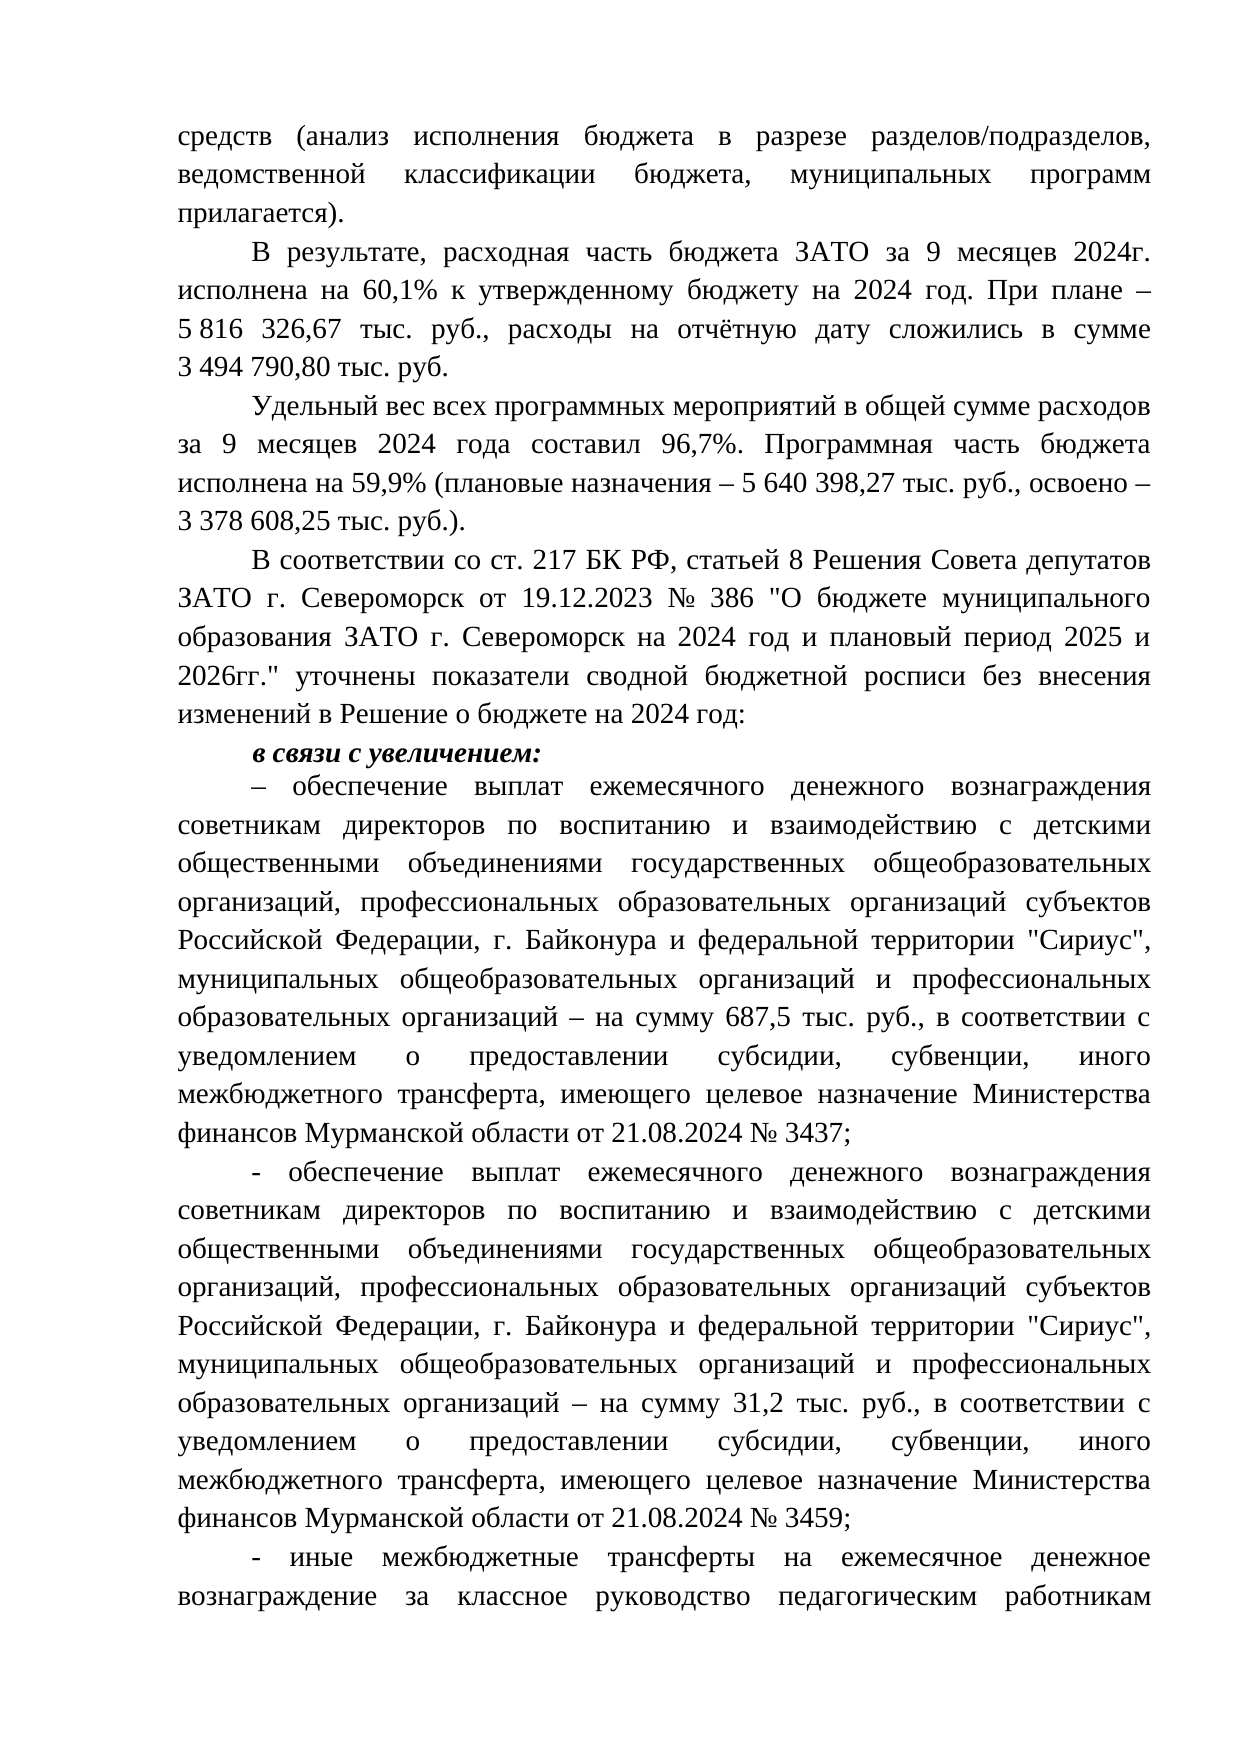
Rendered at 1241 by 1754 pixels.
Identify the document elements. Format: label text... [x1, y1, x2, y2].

text Удельный вес всех программных мероприятий в общей сумме расходов за 9 месяцев 2024 года составил 96,7%. Программная часть бюджета исполнена на 59,9% (плановые назначения – 5 640 398,27 тыс. руб., освоено – 3 378 608,25 тыс. руб.). [177, 388, 1152, 537]
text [177, 1539, 1152, 1611]
text в связи с увеличением: [177, 735, 1152, 768]
text - обеспечение выплат ежемесячного денежного вознаграждения советникам директоров по воспитанию и взаимодействию с детскими общественными объединениями государственных общеобразовательных организаций, профессиональных образовательных организаций субъектов Российской Федерации, г. Байконура и федеральной территории "Сириус", муниципальных общеобразовательных организаций и профессиональных образовательных организаций – на сумму 31,2 тыс. руб., в соответствии с уведомлением о предоставлении субсидии, субвенции, иного межбюджетного трансферта, имеющего целевое назначение Министерства финансов Мурманской области от 21.08.2024 № 3459; [177, 1154, 1152, 1534]
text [177, 118, 1152, 229]
text – обеспечение выплат ежемесячного денежного вознаграждения советникам директоров по воспитанию и взаимодействию с детскими общественными объединениями государственных общеобразовательных организаций, профессиональных образовательных организаций субъектов Российской Федерации, г. Байконура и федеральной территории "Сириус", муниципальных общеобразовательных организаций и профессиональных образовательных организаций – на сумму 687,5 тыс. руб., в соответствии с уведомлением о предоставлении субсидии, субвенции, иного межбюджетного трансферта, имеющего целевое назначение Министерства финансов Мурманской области от 21.08.2024 № 3437; [177, 768, 1152, 1149]
text В результате, расходная часть бюджета ЗАТО за 9 месяцев 2024г. исполнена на 60,1% к утвержденному бюджету на 2024 год. При плане – 5 816 326,67 тыс. руб., расходы на отчётную дату сложились в сумме 3 494 790,80 тыс. руб. [177, 234, 1152, 383]
text В соответствии со ст. 217 БК РФ, статьей 8 Решения Совета депутатов ЗАТО г. Североморск от 19.12.2023 № 386 "О бюджете муниципального образования ЗАТО г. Североморск на 2024 год и плановый период 2025 и 2026гг." уточнены показатели сводной бюджетной росписи без внесения изменений в Решение о бюджете на 2024 год: [177, 542, 1152, 730]
